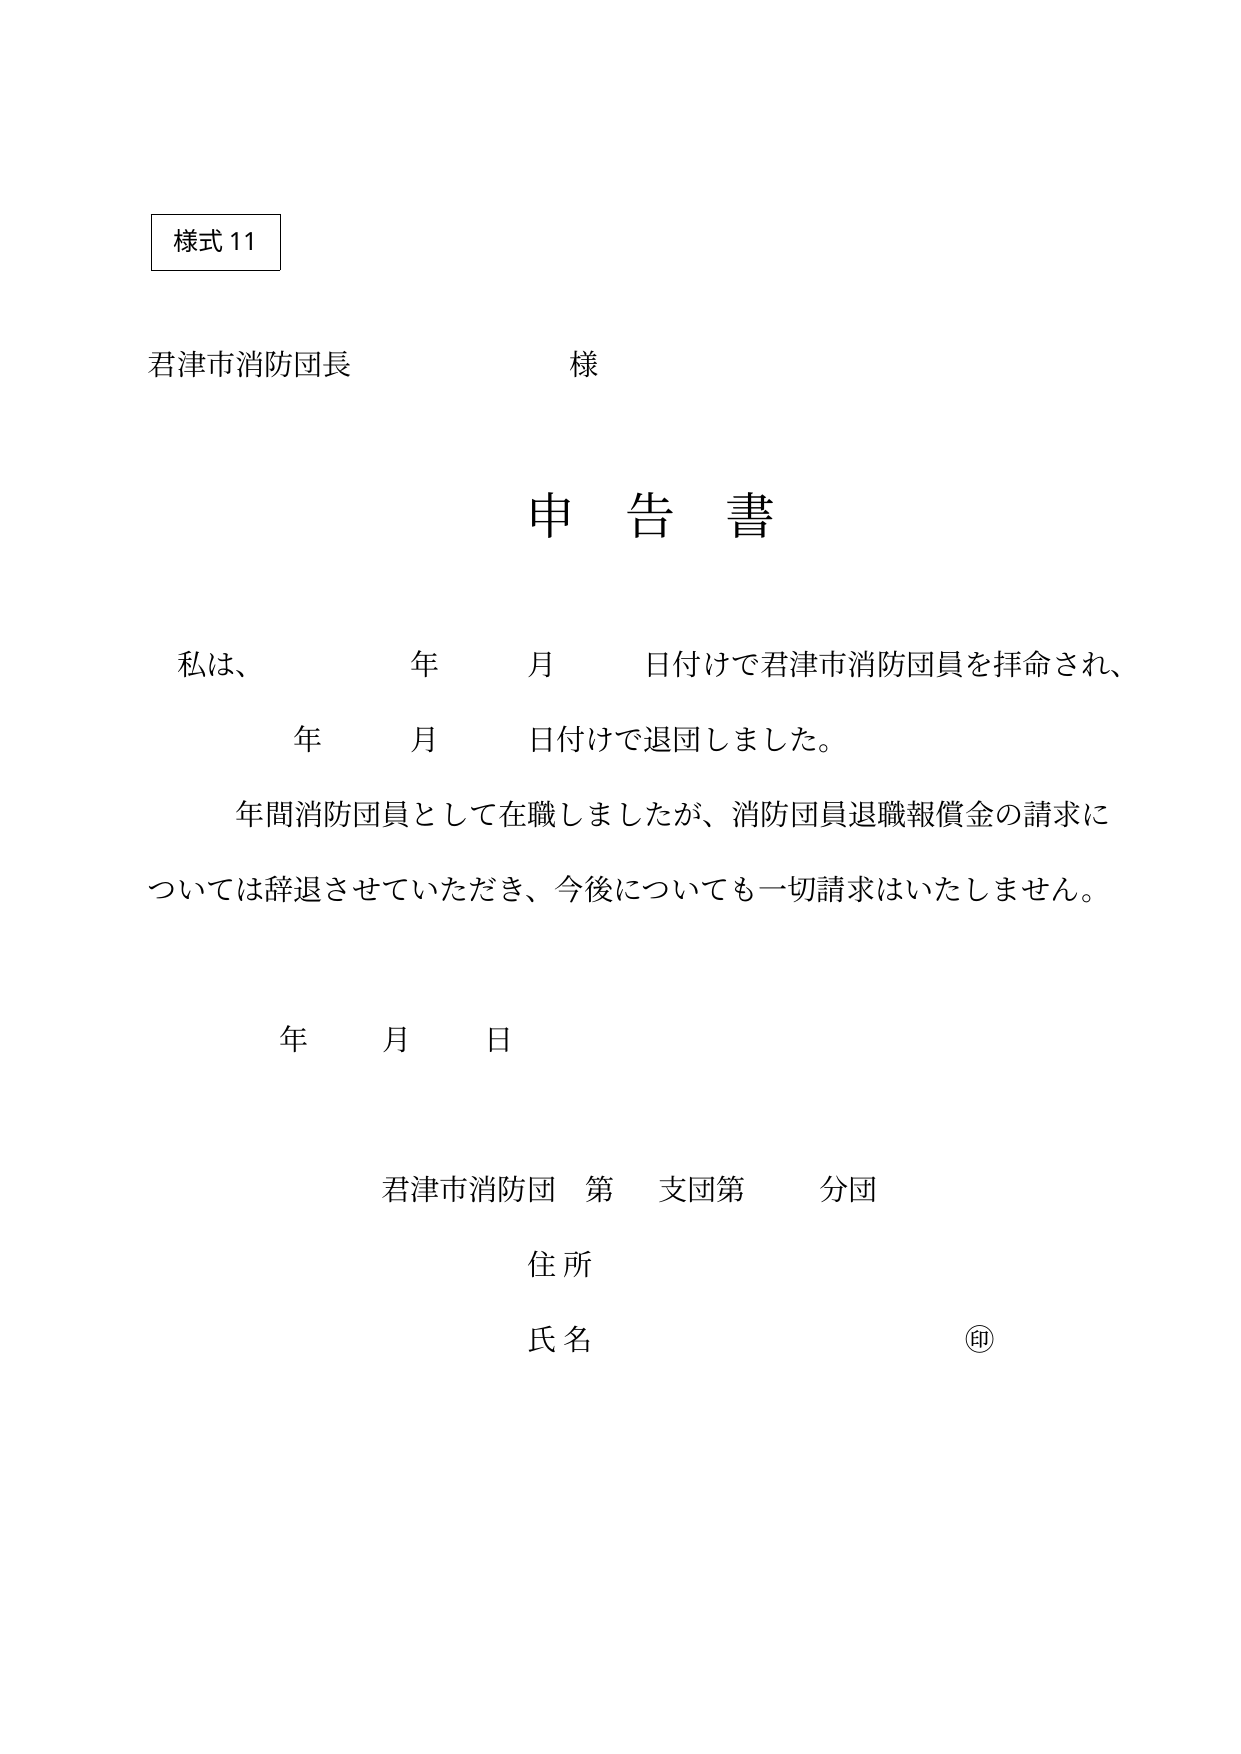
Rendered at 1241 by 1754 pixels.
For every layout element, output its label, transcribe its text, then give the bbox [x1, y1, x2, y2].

text 住 所 [148, 1225, 1152, 1300]
text 氏 名 ㊞ [148, 1300, 1152, 1375]
text 君津市消防団長 様 [148, 325, 1152, 400]
text ついては辞退させていただき、今後についても一切請求はいたしません。 [148, 850, 1152, 925]
text 私は、 年 月 日付けで君津市消防団員を拝命され、 [148, 625, 1152, 700]
text 君津市消防団 第 支団第 分団 [148, 1150, 1152, 1225]
text 年 月 日付けで退団しました。 [148, 700, 1152, 775]
text 申 告 書 [148, 475, 1152, 550]
text 年 月 日 [148, 1000, 1152, 1075]
text 年間消防団員として在職しましたが、消防団員退職報償金の請求に [177, 775, 1152, 850]
